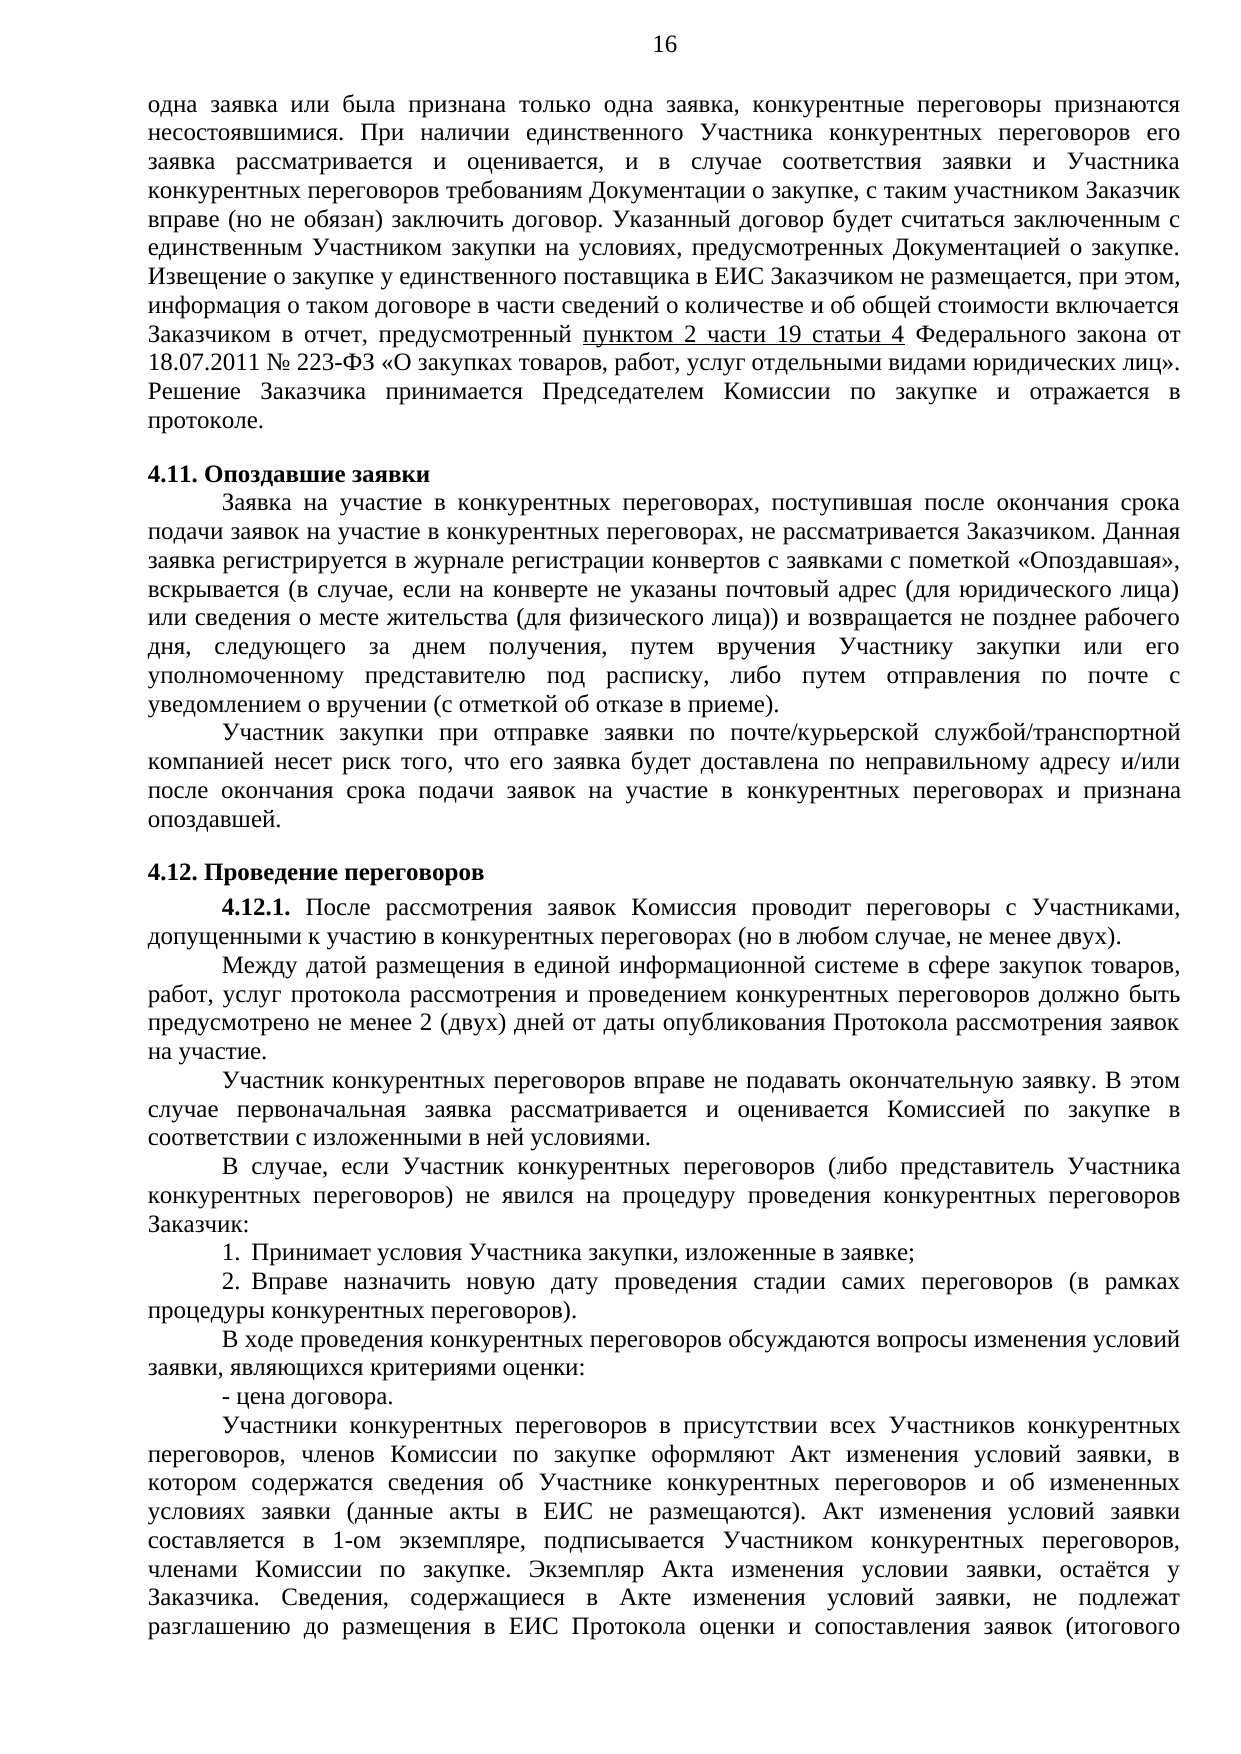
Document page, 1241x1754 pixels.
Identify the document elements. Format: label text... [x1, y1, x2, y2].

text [148, 89, 1181, 434]
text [148, 1410, 1181, 1640]
list Вправе назначить новую дату проведения стадии самих переговоров (в рамках процедуры конкурентных переговоров). [148, 1266, 1181, 1324]
text Заявка на участие в конкурентных переговорах, поступившая после окончания срока подачи заявок на участие в конкурентных переговорах, не рассматривается Заказчиком. Данная заявка регистрируется в журнале регистрации конвертов с заявками с пометкой «Опоздавшая», вскрывается (в случае, если на конверте не указаны почтовый адрес (для юридического лица) или сведения о месте жительства (для физического лица)) и возвращается не позднее рабочего дня, следующего за днем получения, путем вручения Участнику закупки или его уполномоченному представителю под расписку, либо путем отправления по почте с уведомлением о вручении (с отметкой об отказе в приеме). [148, 487, 1181, 717]
text Участник конкурентных переговоров вправе не подавать окончательную заявку. В этом случае первоначальная заявка рассматривается и оценивается Комиссией по закупке в соответствии с изложенными в ней условиями. [148, 1065, 1181, 1151]
text 4.12. Проведение переговоров [148, 857, 1181, 886]
list Принимает условия Участника закупки, изложенные в заявке; [148, 1237, 1181, 1266]
text В случае, если Участник конкурентных переговоров (либо представитель Участника конкурентных переговоров) не явился на процедуру проведения конкурентных переговоров Заказчик: [148, 1151, 1181, 1237]
text В ходе проведения конкурентных переговоров обсуждаются вопросы изменения условий заявки, являющихся критериями оценки: [148, 1324, 1181, 1381]
text 4.12.1. После рассмотрения заявок Комиссия проводит переговоры с Участниками, допущенными к участию в конкурентных переговорах (но в любом случае, не менее двух). [148, 892, 1181, 950]
subtitle 4.11. Опоздавшие заявки [148, 459, 1181, 487]
text - цена договора. [222, 1381, 1181, 1410]
text Между датой размещения в единой информационной системе в сфере закупок товаров, работ, услуг протокола рассмотрения и проведением конкурентных переговоров должно быть предусмотрено не менее 2 (двух) дней от даты опубликования Протокола рассмотрения заявок на участие. [148, 950, 1181, 1065]
text Участник закупки при отправке заявки по почте/курьерской службой/транспортной компанией несет риск того, что его заявка будет доставлена по неправильному адресу и/или после окончания срока подачи заявок на участие в конкурентных переговорах и признана опоздавшей. [148, 717, 1181, 832]
